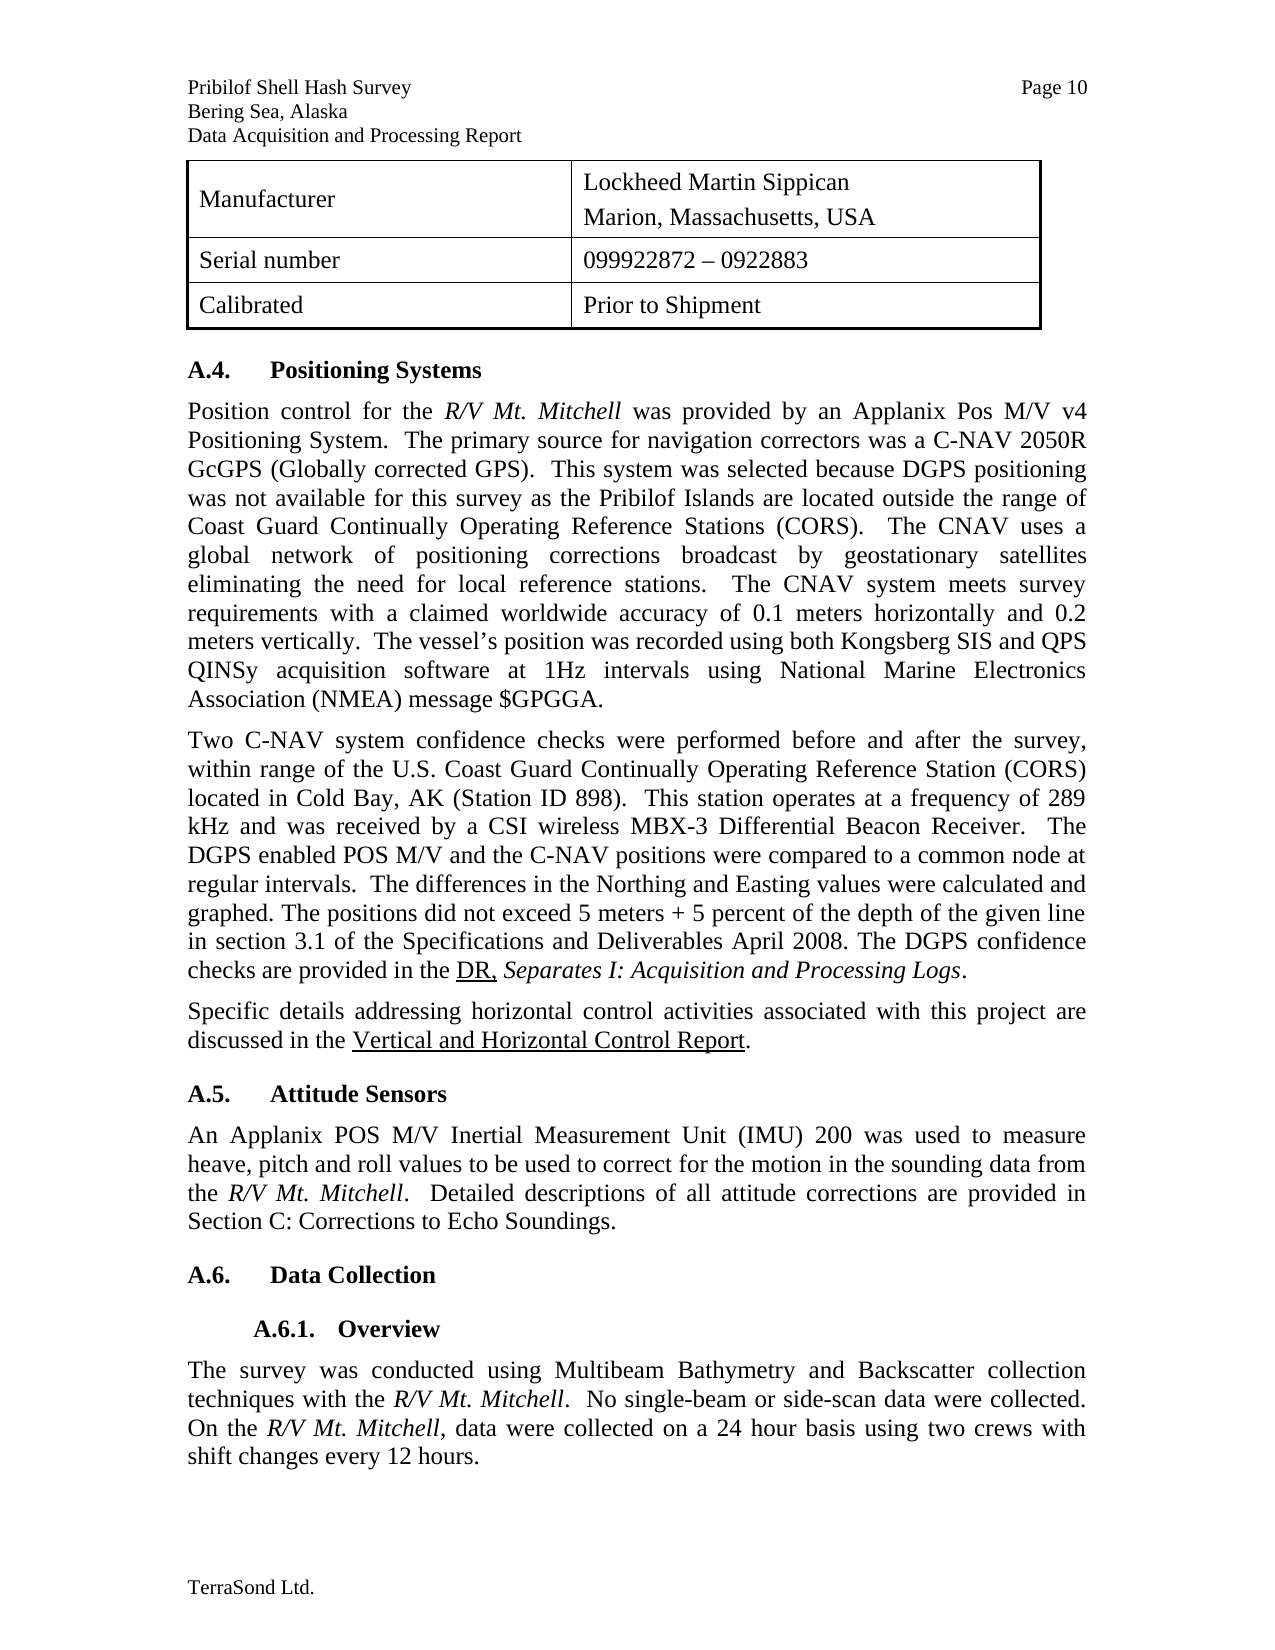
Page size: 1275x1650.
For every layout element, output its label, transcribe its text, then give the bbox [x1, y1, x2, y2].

text Position control for the R/V Mt. Mitchell was provided by an Applanix Pos M/V v4 Positioning System. The primary source for navigation correctors was a C- 2050R GcGPS (Globally corrected ). This system was selected because DGPS positioning was not available for this survey as the Pribilof Islands are located outside the range of Coast Guard Continually Operating Reference Stations (). The CNAV uses a global network of positioning corrections broadcast by geostationary satellites eliminating the need for local reference stations. The CNAV system meets survey requirements with a claimed worldwide accuracy of 0.1 meters horizontally and 0.2 meters vertically. The vessel’s position was recorded using both Kongsberg SIS and QPS QINSy acquisition software at 1Hz intervals using National Marine Electronics Association (NMEA) message $GPGGA. [187, 396, 1087, 713]
table_cell Manufacturer [189, 161, 571, 237]
text Positioning Systems [187, 355, 1087, 384]
table_cell Serial number [189, 238, 571, 282]
text Overview [253, 1314, 1087, 1343]
text Data Collection [187, 1260, 1087, 1289]
text An Applanix M/V Inertial Measurement Unit (IMU) 200 was used to measure heave, pitch and roll values to be used to correct for the motion in the sounding data from the R/V Mt. Mitchell. Detailed descriptions of all attitude corrections are provided in Section C: Corrections to Echo Soundings. [187, 1120, 1087, 1235]
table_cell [572, 161, 1039, 237]
text Specific details addressing horizontal control activities associated with this project are discussed in the Vertical and Horizontal Control Report. [187, 996, 1087, 1054]
table_cell Prior to Shipment [572, 283, 1039, 327]
table_cell 099922872 – 0922883 [572, 238, 1039, 282]
text Attitude Sensors [187, 1079, 1087, 1108]
table_cell Calibrated [189, 283, 571, 327]
text Two C- system confidence checks were performed before and after the survey, within range of the U.S. Coast Guard Continually Operating Reference Station () located in (Station ID 898). This station operates at a frequency of 289 kHz and was received by a wireless MBX-3 Differential Beacon Receiver. The DGPS enabled M/V and the C- positions were compared to a common node at regular intervals. The differences in the Northing and Easting values were calculated and graphed. The positions did not exceed 5 meters + 5 percent of the depth of the given line in section 3.1 of the Specifications and Deliverables April 2008. The DGPS confidence checks are provided in the DR, Separates I: Acquisition Processing Logs. [187, 725, 1087, 984]
text The survey was conducted using Multibeam Bathymetry and Backscatter collection techniques with the R/V Mt. Mitchell. No single-beam or side-scan data were collected. On the R/V Mt. Mitchell, data were collected on a 24 hour basis using two crews with shift changes every 12 hours. [187, 1355, 1087, 1470]
